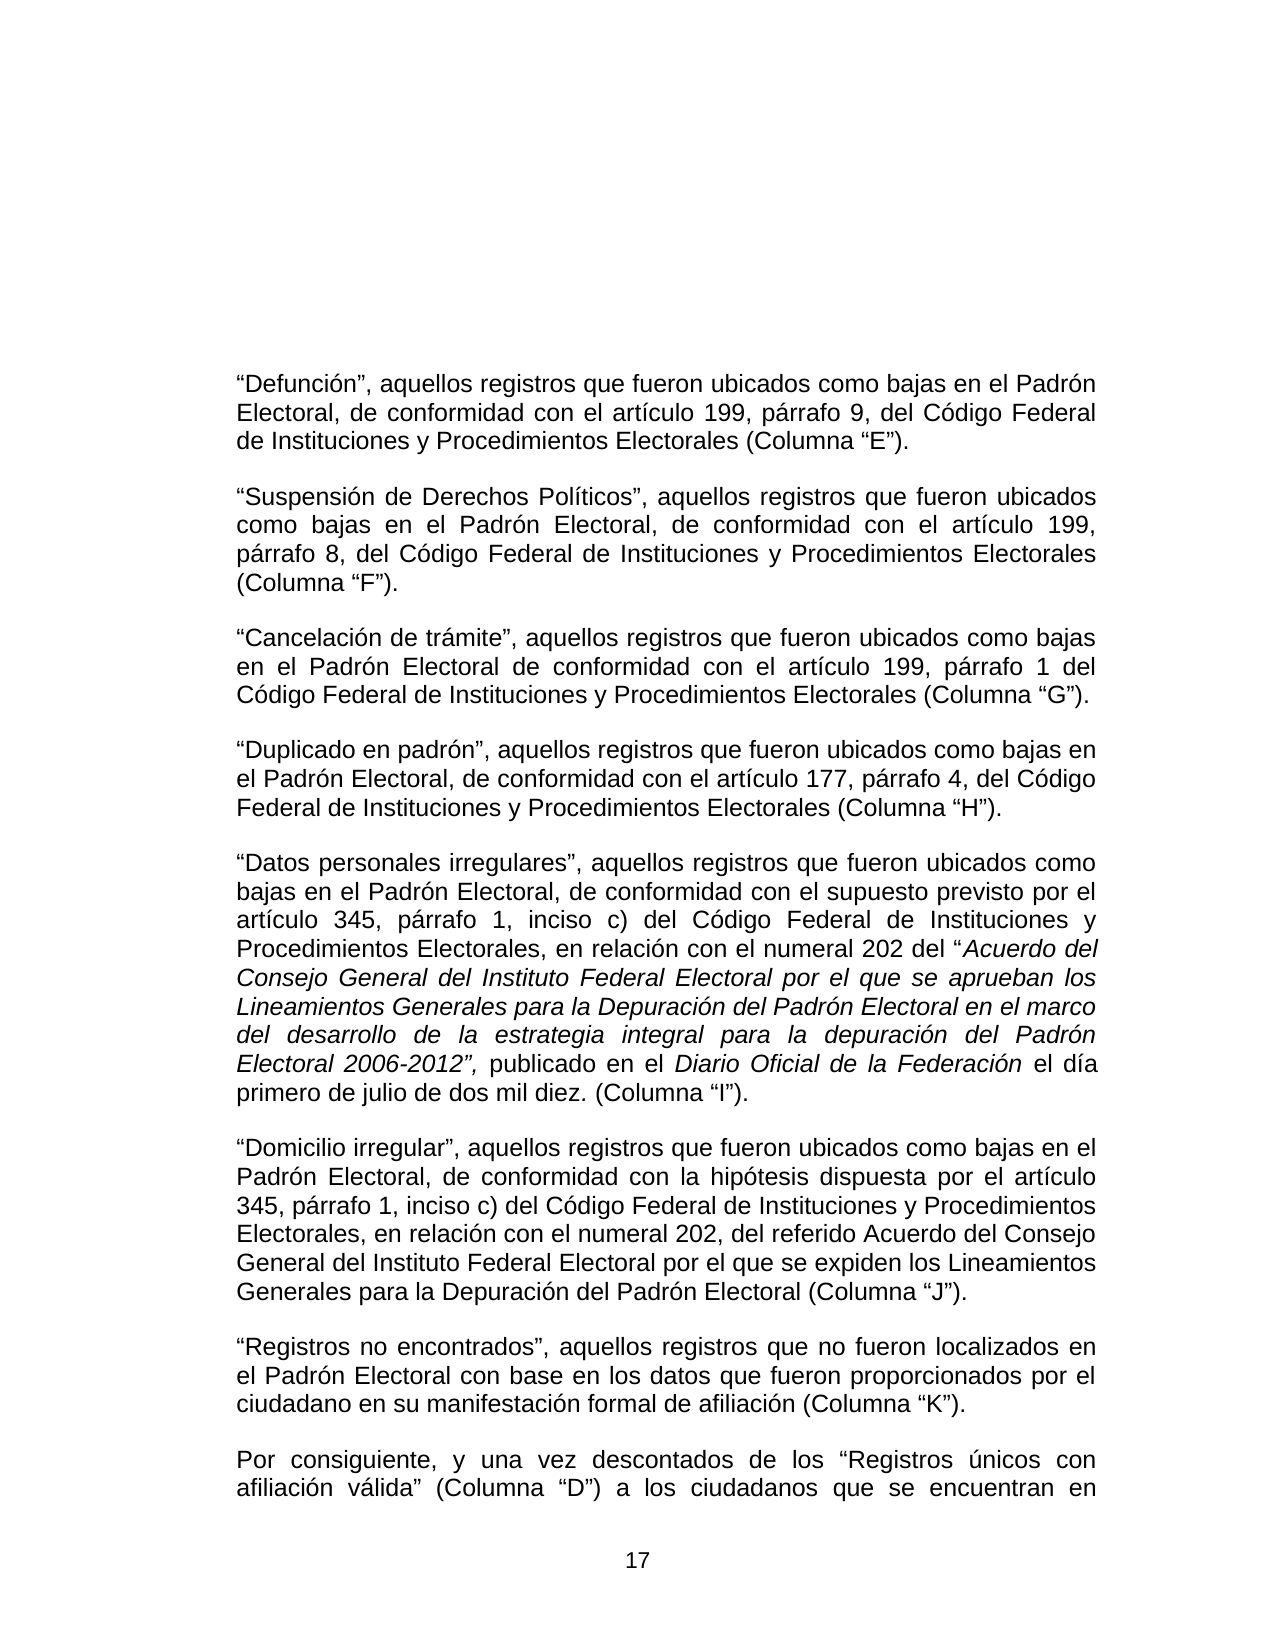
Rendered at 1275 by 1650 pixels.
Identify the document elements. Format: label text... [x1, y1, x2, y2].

text “Registros no encontrados”, aquellos registros que no fueron localizados en el Padrón Electoral con base en los datos que fueron proporcionados por el ciudadano en su manifestación formal de afiliación (Columna “K”). [236, 1332, 1098, 1418]
text “Domicilio irregular”, aquellos registros que fueron ubicados como bajas en el Padrón Electoral, de conformidad con la hipótesis dispuesta por el artículo 345, párrafo 1, inciso c) del Código Federal de Instituciones y Procedimientos Electorales, en relación con el numeral 202, del referido Acuerdo del Consejo General del Instituto Federal Electoral por el que se expiden los Lineamientos Generales para la Depuración del Padrón Electoral (Columna “J”). [236, 1133, 1098, 1306]
text “Suspensión de Derechos Políticos”, aquellos registros que fueron ubicados como bajas en el Padrón Electoral, de conformidad con el artículo 199, párrafo 8, del Código Federal de Instituciones y Procedimientos Electorales (Columna “F”). [236, 481, 1098, 596]
text “Duplicado en padrón”, aquellos registros que fueron ubicados como bajas en el Padrón Electoral, de conformidad con el artículo 177, párrafo 4, del Código Federal de Instituciones y Procedimientos Electorales (Columna “H”). [236, 735, 1098, 822]
text “Datos personales irregulares”, aquellos registros que fueron ubicados como bajas en el Padrón Electoral, de conformidad con el supuesto previsto por el artículo 345, párrafo 1, inciso c) del Código Federal de Instituciones y Procedimientos Electorales, en relación con el numeral 202 del “Acuerdo del Consejo General del Instituto Federal Electoral por el que se aprueban los Lineamientos Generales para la Depuración del Padrón Electoral en el marco del desarrollo de la estrategia integral para la depuración del Padrón Electoral 2006-2012”, publicado en el Diario Oficial de la Federación el día primero de julio de dos mil diez. (Columna “I”). [236, 848, 1098, 1107]
text “Cancelación de trámite”, aquellos registros que fueron ubicados como bajas en el Padrón Electoral de conformidad con el artículo 199, párrafo 1 del Código Federal de Instituciones y Procedimientos Electorales (Columna “G”). [236, 623, 1098, 709]
text “Defunción”, aquellos registros que fueron ubicados como bajas en el Padrón Electoral, de conformidad con el artículo 199, párrafo 9, del Código Federal de Instituciones y Procedimientos Electorales (Columna “E”). [236, 369, 1098, 455]
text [236, 1444, 1098, 1502]
